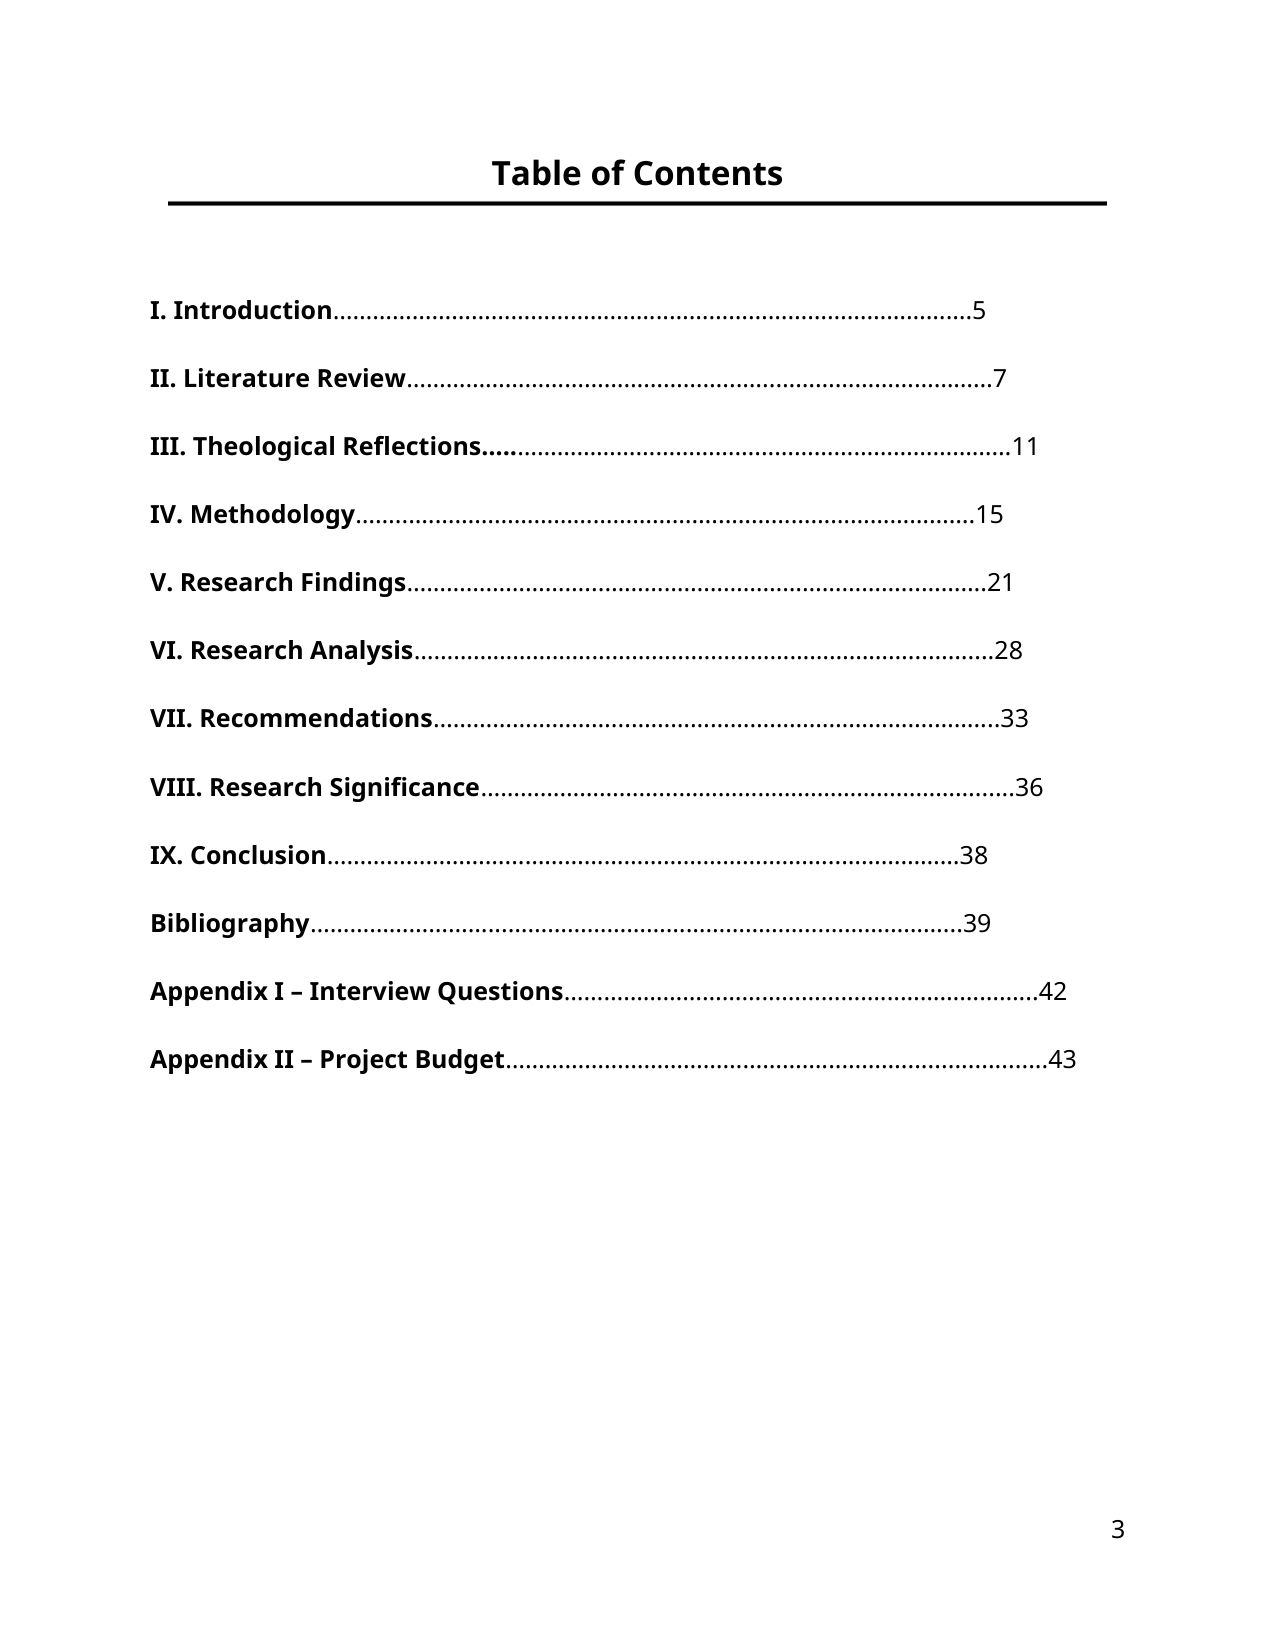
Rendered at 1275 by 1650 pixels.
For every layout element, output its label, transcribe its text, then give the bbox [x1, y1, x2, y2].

text Bibliography………………………...………………………………………...………………...39 [150, 905, 1125, 939]
text II. Literature Review…………………………………………...…..……………………………7 [150, 360, 1125, 394]
text IX. Conclusion………………………...………………………………………...………………38 [150, 837, 1125, 871]
text Appendix II – Project Budget…………………………………………...………......................43 [150, 1042, 1125, 1076]
text I. Introduction…………………………………………...……………………………………….5 [150, 292, 1125, 326]
picture [168, 195, 1107, 211]
text IV. Methodology……...………………………………………...……………………………….15 [150, 497, 1125, 531]
text Table of Contents [150, 150, 1125, 224]
text VII. Recommendations………………………...……………………………………….……....33 [150, 701, 1125, 735]
text VIII. Research Significance………………………...………………………………………......36 [150, 769, 1125, 803]
text Appendix I – Interview Questions…………………………………………...………………...42 [150, 973, 1125, 1008]
text V. Research Findings………………………...………………………………………...……….21 [150, 565, 1125, 599]
text III. Theological Reflections…..………………………………...………………………………11 [150, 428, 1125, 463]
text VI. Research Analysis………………………...………………………………………...……....28 [150, 633, 1125, 667]
